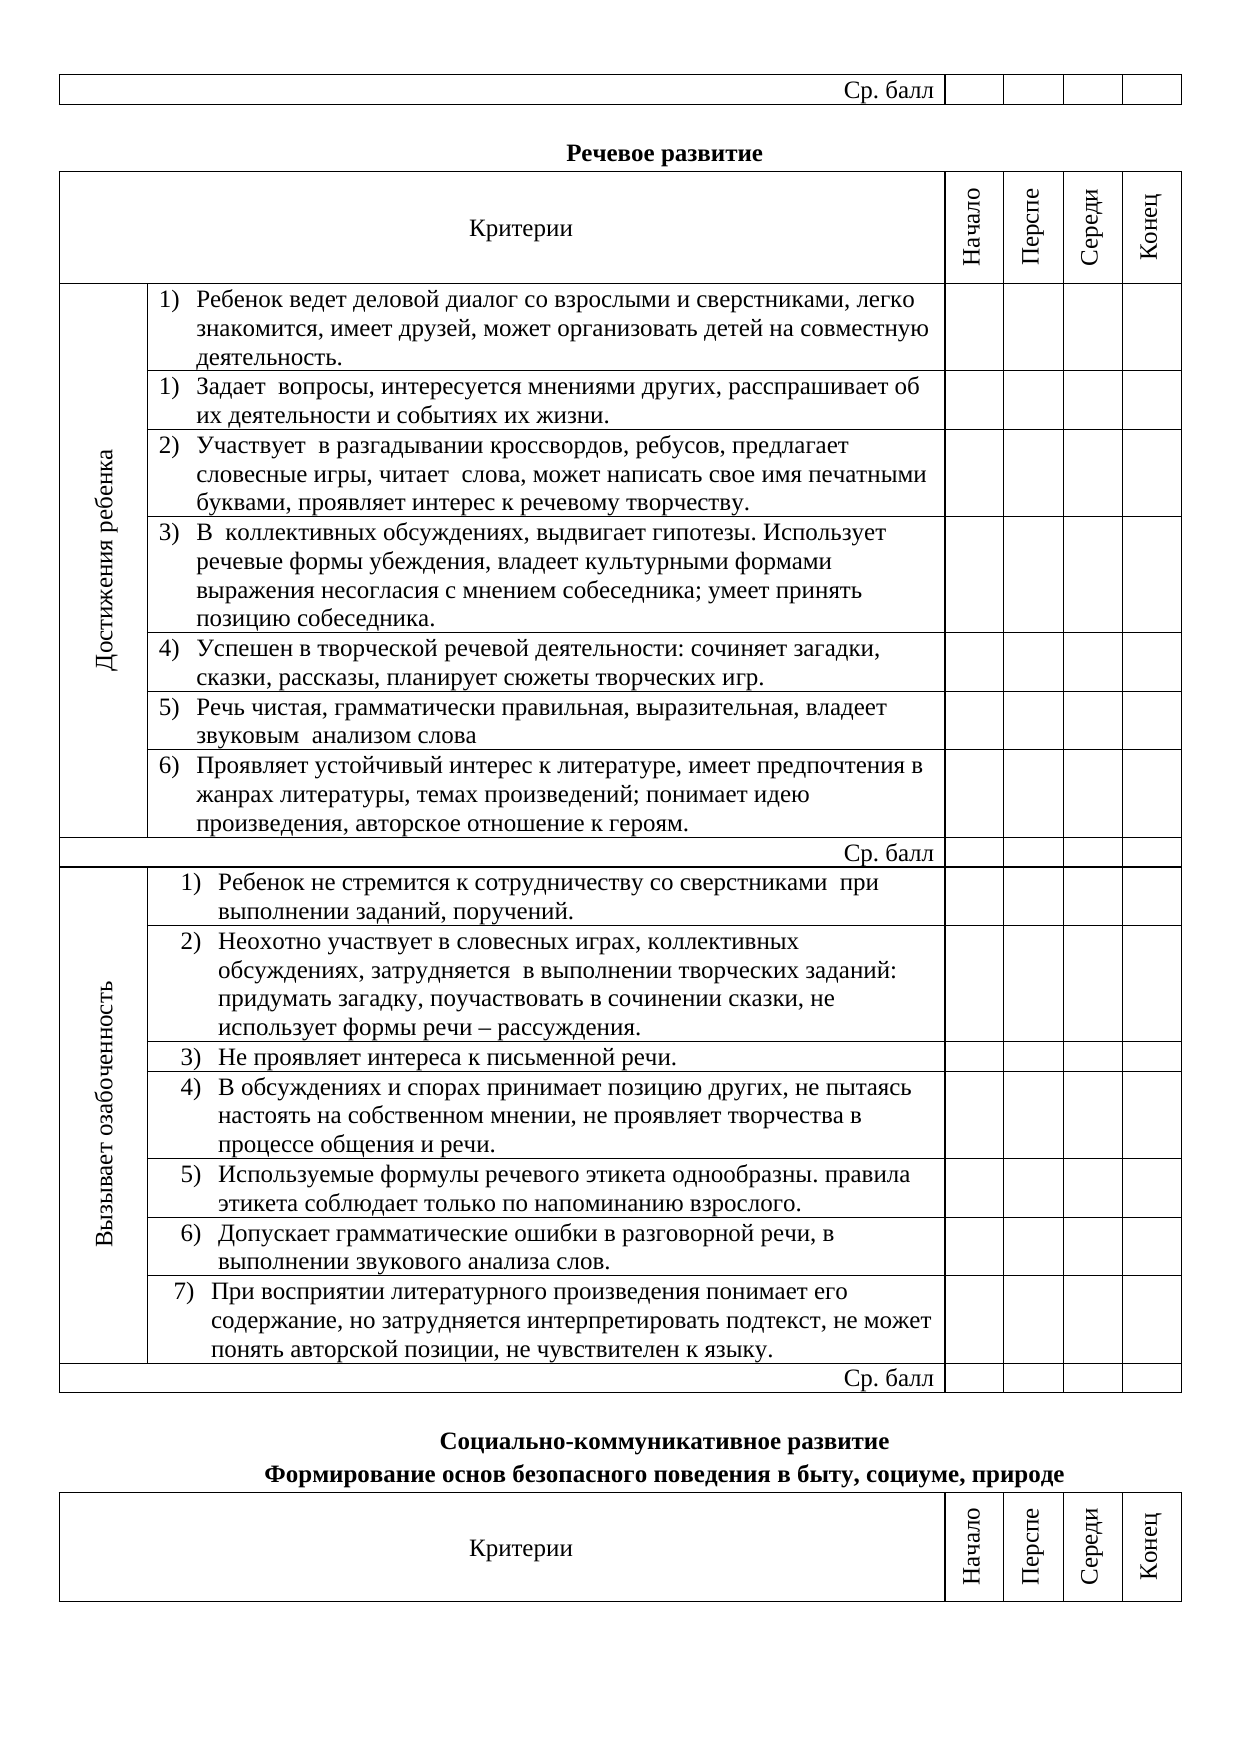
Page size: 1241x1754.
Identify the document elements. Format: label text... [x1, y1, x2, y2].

table_cell [946, 517, 1003, 632]
table_cell [1064, 1364, 1122, 1392]
table_cell [1004, 868, 1063, 925]
table_cell [1123, 517, 1181, 632]
table_cell [1004, 1218, 1063, 1275]
table_cell [946, 633, 1003, 691]
table_cell [1064, 430, 1122, 516]
table_cell Достижения ребенка [60, 284, 147, 837]
table_cell [1004, 75, 1063, 104]
table_cell [1004, 1159, 1063, 1217]
table_cell [1123, 1042, 1181, 1071]
table_header Середина года [1064, 172, 1122, 283]
table_header Перспектива [1004, 1493, 1063, 1601]
table_cell [1064, 750, 1122, 837]
table_cell [946, 1218, 1003, 1275]
table_cell [1064, 517, 1122, 632]
table_header Критерии [60, 1493, 944, 1601]
table_cell Успешен в творческой речевой деятельности: сочиняет загадки, сказки, рассказы, планирует сюжеты творческих игр. [148, 633, 944, 691]
table_header Начало года [946, 1493, 1003, 1601]
table_cell [1004, 692, 1063, 749]
table_cell [946, 692, 1003, 749]
table_cell [1123, 1072, 1181, 1158]
table_cell [1004, 750, 1063, 837]
table_header Перспектива [1004, 172, 1063, 283]
table_cell [1064, 1218, 1122, 1275]
table_cell [946, 868, 1003, 925]
table_cell В обсуждениях и спорах принимает позицию других, не пытаясь настоять на собственном мнении, не проявляет творчества в процессе общения и речи. [148, 1072, 944, 1158]
table_cell [1064, 926, 1122, 1041]
table_cell [946, 75, 1003, 104]
table_cell [1064, 868, 1122, 925]
table_cell Проявляет устойчивый интерес к литературе, имеет предпочтения в жанрах литературы, темах произведений; понимает идею произведения, авторское отношение к героям. [148, 750, 944, 837]
table_cell [1064, 371, 1122, 429]
table_cell Задает вопросы, интересуется мнениями других, расспрашивает об их деятельности и событиях их жизни. [148, 371, 944, 429]
table_cell [1123, 692, 1181, 749]
table_cell [1004, 517, 1063, 632]
table_cell [946, 750, 1003, 837]
table_cell [1123, 926, 1181, 1041]
table_cell [1123, 868, 1181, 925]
text Социально-коммуникативное развитие [177, 1426, 1152, 1455]
table_cell [946, 1364, 1003, 1392]
table_cell Ср. балл [60, 1364, 944, 1392]
table_cell Ср. балл [60, 75, 944, 104]
table_cell Ребенок ведет деловой диалог со взрослыми и сверстниками, легко знакомится, имеет друзей, может организовать детей на совместную деятельность. [148, 284, 944, 370]
table_cell [946, 430, 1003, 516]
table_cell [1064, 1276, 1122, 1362]
table_cell [1064, 838, 1122, 866]
table_cell [1064, 75, 1122, 104]
table_cell [1064, 633, 1122, 691]
table_cell Речь чистая, грамматически правильная, выразительная, владеет звуковым анализом слова [148, 692, 944, 749]
table_cell [1123, 1218, 1181, 1275]
table_header Конец года [1123, 172, 1181, 283]
table_cell [1123, 1364, 1181, 1392]
table_cell [1064, 1159, 1122, 1217]
table_header Середина года [1064, 1493, 1122, 1601]
table_cell [1123, 371, 1181, 429]
table_cell [1004, 1042, 1063, 1071]
table_cell [1123, 1276, 1181, 1362]
table_cell [1123, 75, 1181, 104]
table_cell Допускает грамматические ошибки в разговорной речи, в выполнении звукового анализа слов. [148, 1218, 944, 1275]
table_cell [946, 1276, 1003, 1362]
table_cell [1004, 838, 1063, 866]
table_cell [946, 1042, 1003, 1071]
table_cell [946, 371, 1003, 429]
table_cell [1064, 284, 1122, 370]
table_cell [1123, 750, 1181, 837]
table_cell Ср. балл [60, 838, 944, 866]
table_cell Вызывает озабоченность [60, 868, 147, 1362]
table_header Конец года [1123, 1493, 1181, 1601]
table_cell [1004, 926, 1063, 1041]
table_cell [1004, 1072, 1063, 1158]
table_cell При восприятии литературного произведения понимает его содержание, но затрудняется интерпретировать подтекст, не может понять авторской позиции, не чувствителен к языку. [148, 1276, 944, 1362]
table_cell [1004, 1364, 1063, 1392]
table_cell [1123, 1159, 1181, 1217]
table_cell [946, 1072, 1003, 1158]
text Формирование основ безопасного поведения в быту, социуме, природе [177, 1459, 1152, 1488]
table_cell [1064, 1042, 1122, 1071]
table_cell [1004, 284, 1063, 370]
table_cell [1004, 430, 1063, 516]
table_cell [1004, 633, 1063, 691]
table_cell Участвует в разгадывании кроссвордов, ребусов, предлагает словесные игры, читает слова, может написать свое имя печатными буквами, проявляет интерес к речевому творчеству. [148, 430, 944, 516]
table_cell [946, 284, 1003, 370]
text Речевое развитие [177, 138, 1152, 166]
table_cell [1004, 371, 1063, 429]
table_cell [1123, 838, 1181, 866]
table_header Начало года [946, 172, 1003, 283]
table_cell [946, 838, 1003, 866]
table_cell Неохотно участвует в словесных играх, коллективных обсуждениях, затрудняется в выполнении творческих заданий: придумать загадку, поучаствовать в сочинении сказки, не использует формы речи – рассуждения. [148, 926, 944, 1041]
table_cell Не проявляет интереса к письменной речи. [148, 1042, 944, 1071]
table_cell Ребенок не стремится к сотрудничеству со сверстниками при выполнении заданий, поручений. [148, 868, 944, 925]
table_cell [946, 1159, 1003, 1217]
table_cell Используемые формулы речевого этикета однообразны. правила этикета соблюдает только по напоминанию взрослого. [148, 1159, 944, 1217]
table_cell [946, 926, 1003, 1041]
table_cell [1004, 1276, 1063, 1362]
table_cell [1123, 430, 1181, 516]
table_cell [1064, 692, 1122, 749]
table_cell [1123, 633, 1181, 691]
table_header Критерии [60, 172, 944, 283]
table_cell [1064, 1072, 1122, 1158]
table_cell В коллективных обсуждениях, выдвигает гипотезы. Использует речевые формы убеждения, владеет культурными формами выражения несогласия с мнением собеседника; умеет принять позицию собеседника. [148, 517, 944, 632]
table_cell [1123, 284, 1181, 370]
